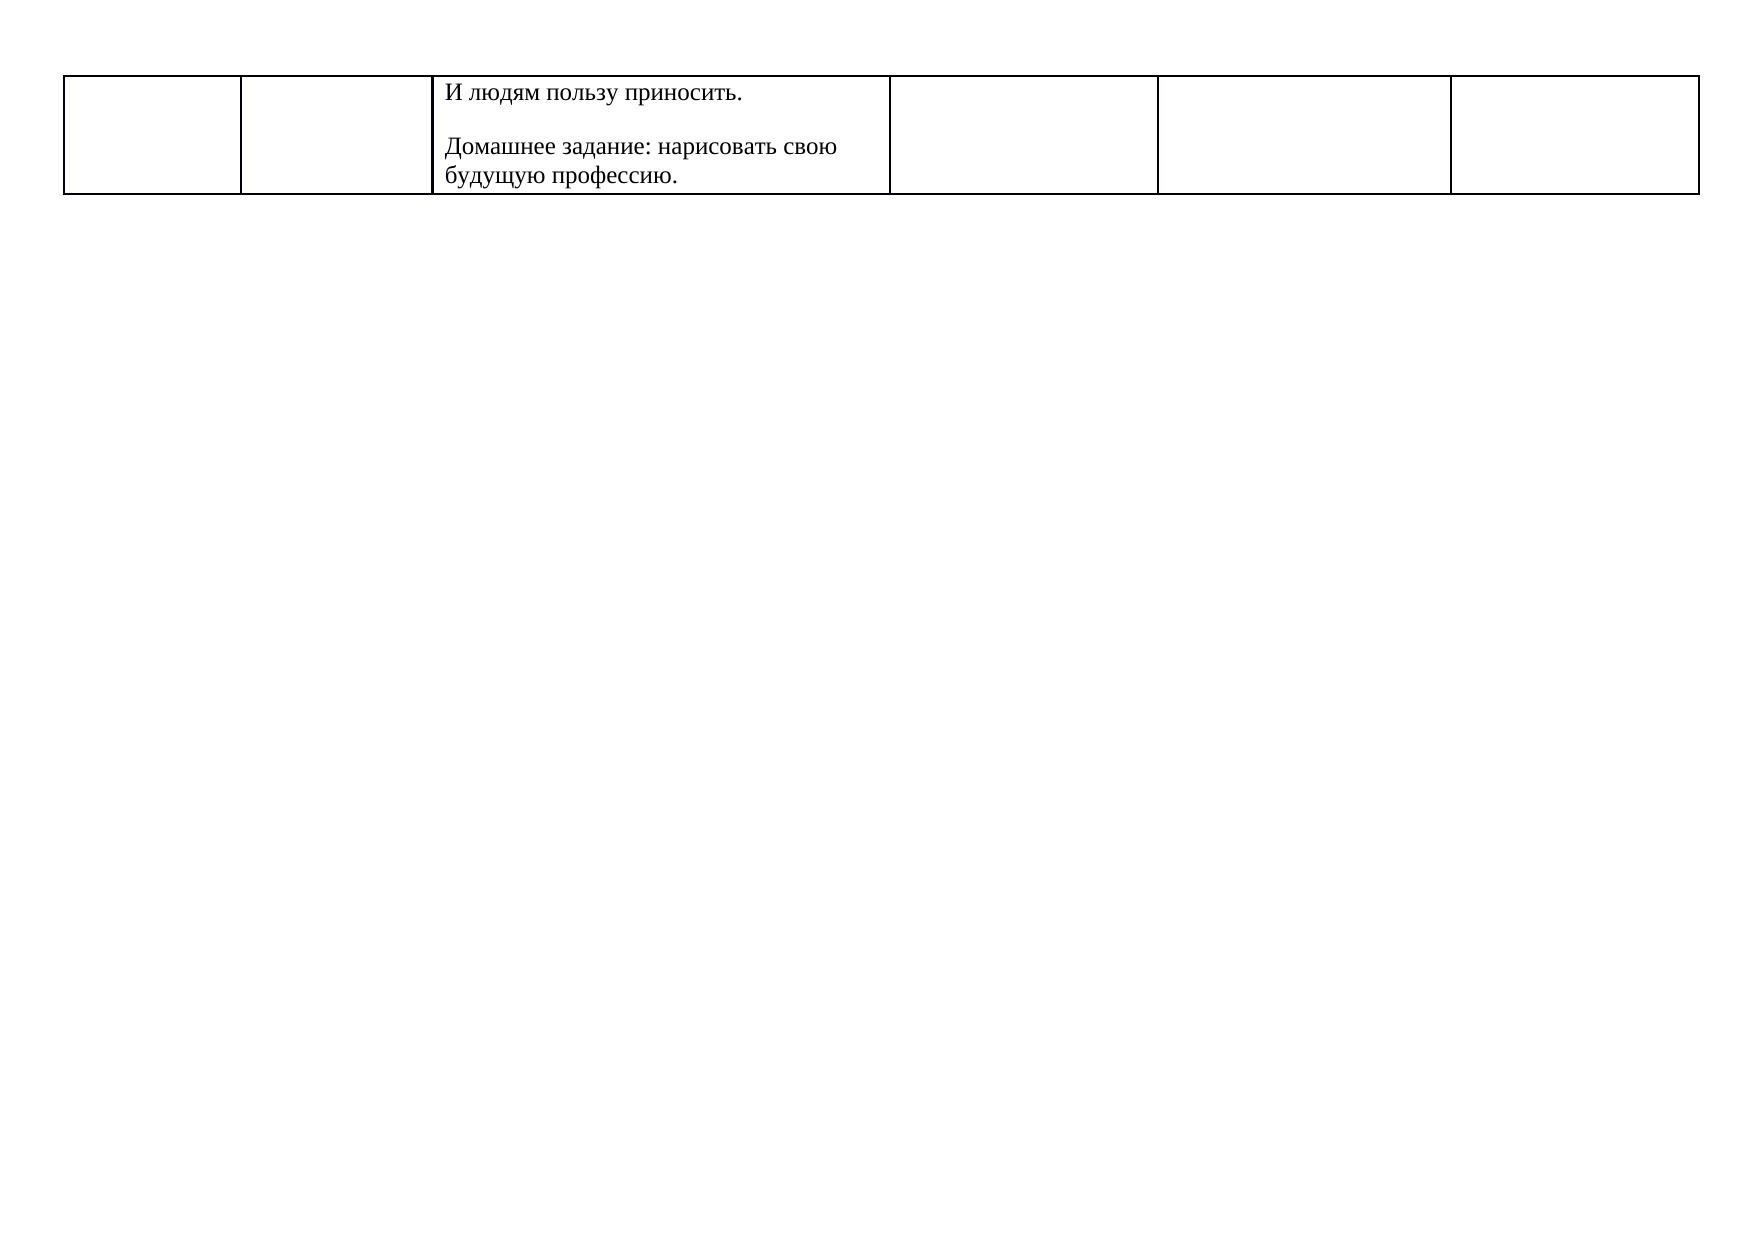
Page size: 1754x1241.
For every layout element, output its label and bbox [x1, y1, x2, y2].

table_cell [1452, 77, 1698, 193]
table_cell [434, 77, 889, 193]
table_cell [65, 77, 240, 193]
table_cell [242, 77, 431, 193]
table_cell [1159, 77, 1450, 193]
table_cell [891, 77, 1157, 193]
